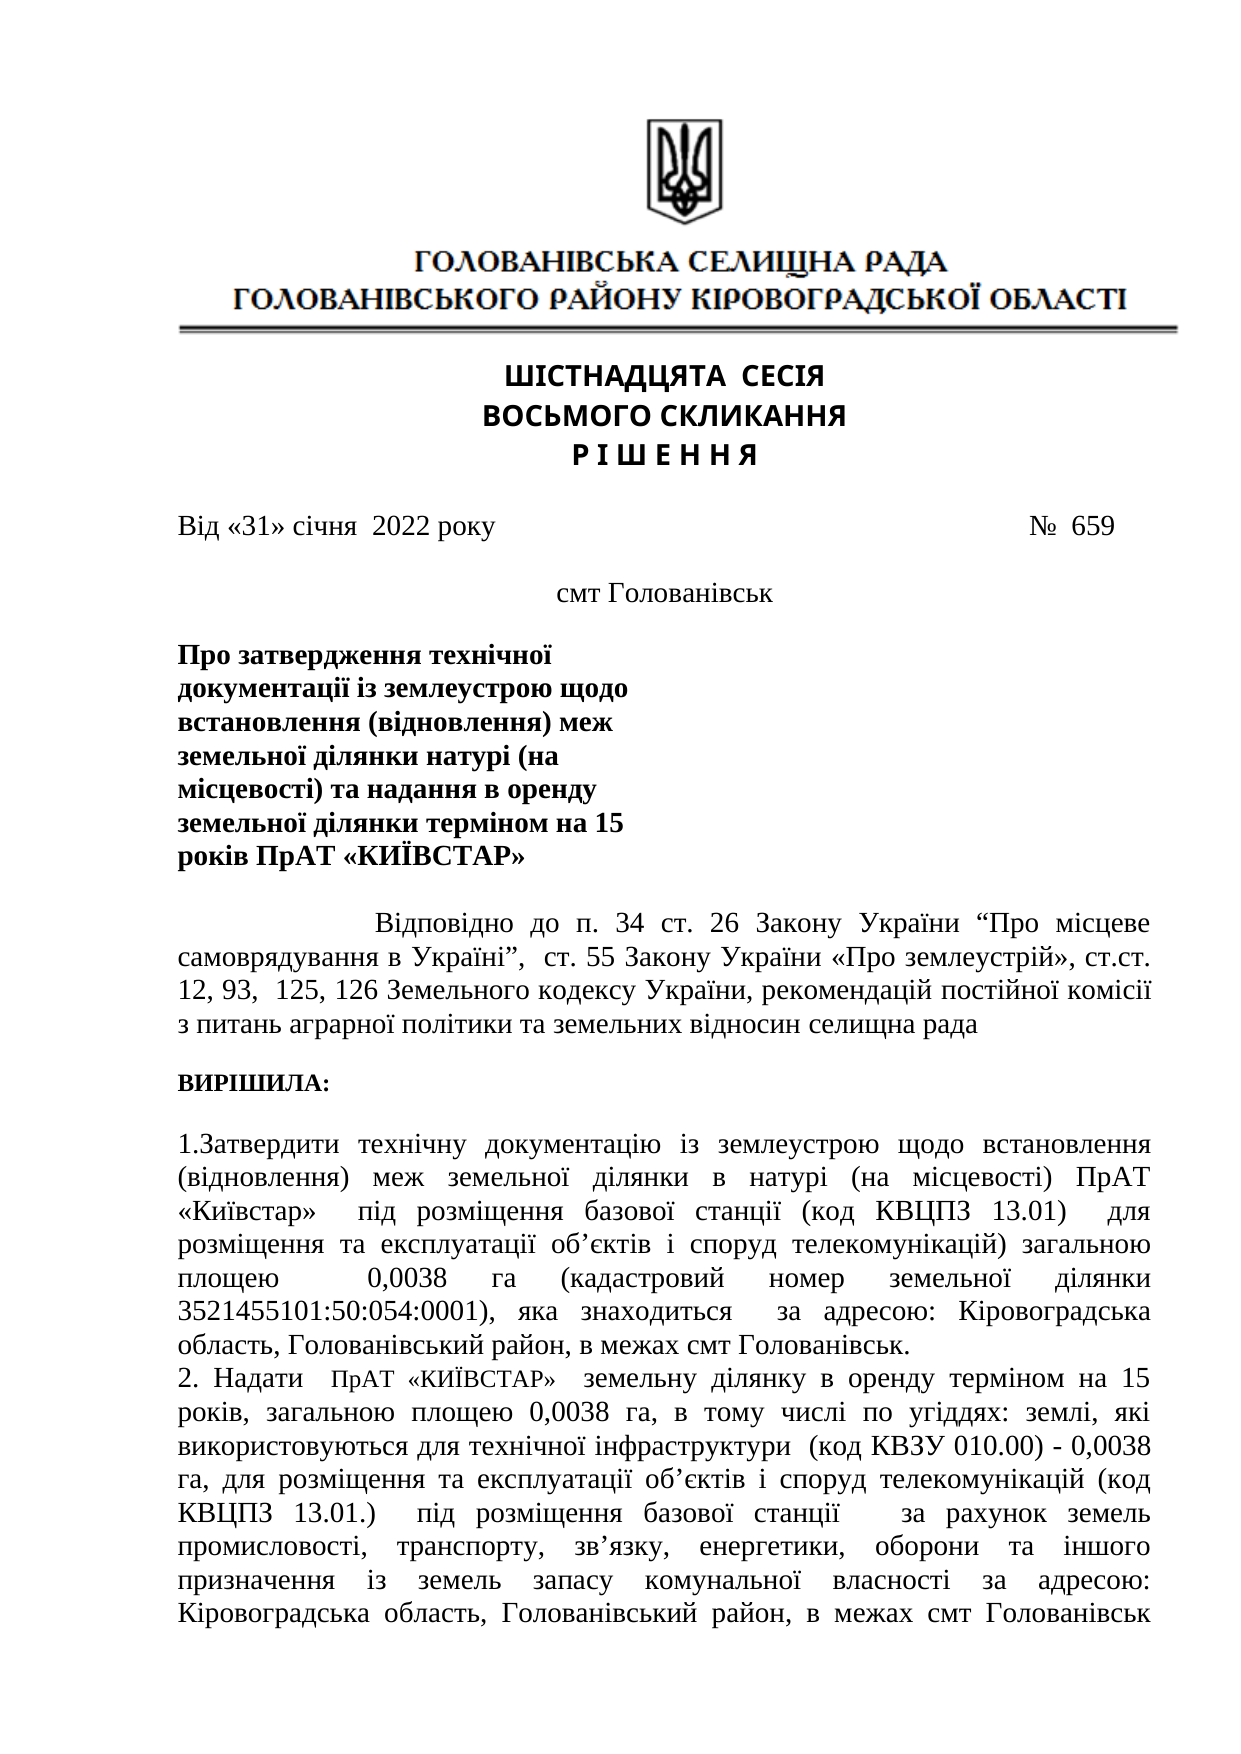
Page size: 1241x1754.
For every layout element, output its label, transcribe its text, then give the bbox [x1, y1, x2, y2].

text Р І Ш Е Н Н Я [177, 434, 1152, 474]
text 1.Затвердити технічну документацію із землеустрою щодо встановлення (відновлення) меж земельної ділянки в натурі (на місцевості) ПрАТ «Київстар» під розміщення базової станції (код КВЦПЗ 13.01) для розміщення та експлуатації об’єктів і споруд телекомунікацій) загальною площею 0,0038 га (кадастровий номер земельної ділянки 3521455101:50:054:0001), яка знаходиться за адресою: Кіровоградська область, Голованівський район, в межах смт Голованівськ. [177, 1126, 1152, 1361]
text Про затвердження технічної документації із землеустрою щодо встановлення (відновлення) меж земельної ділянки натурі (на місцевості) та надання в оренду земельної ділянки терміном на 15 років ПрАТ «КИЇВСТАР» [177, 637, 664, 872]
text смт Голованівськ [177, 575, 1152, 608]
table_cell ВОСЬМОГО СКЛИКАННЯ [177, 395, 1152, 434]
table_header ШІСТНАДЦЯТА СЕСІЯ [177, 355, 1152, 395]
text Від «31» січня 2022 року № 659 [177, 508, 1152, 541]
text Відповідно до п. 34 ст. 26 Закону України “Про місцеве самоврядування в Україні”, ст. 55 Закону України «Про землеустрій», ст.ст. 12, 93, 125, 126 Земельного кодексу України, рекомендацій постійної комісії з питань аграрної політики та земельних відносин селищна рада [177, 905, 1152, 1039]
picture [177, 118, 1180, 344]
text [177, 1361, 1152, 1629]
text ВИРІШИЛА: [177, 1068, 1152, 1097]
